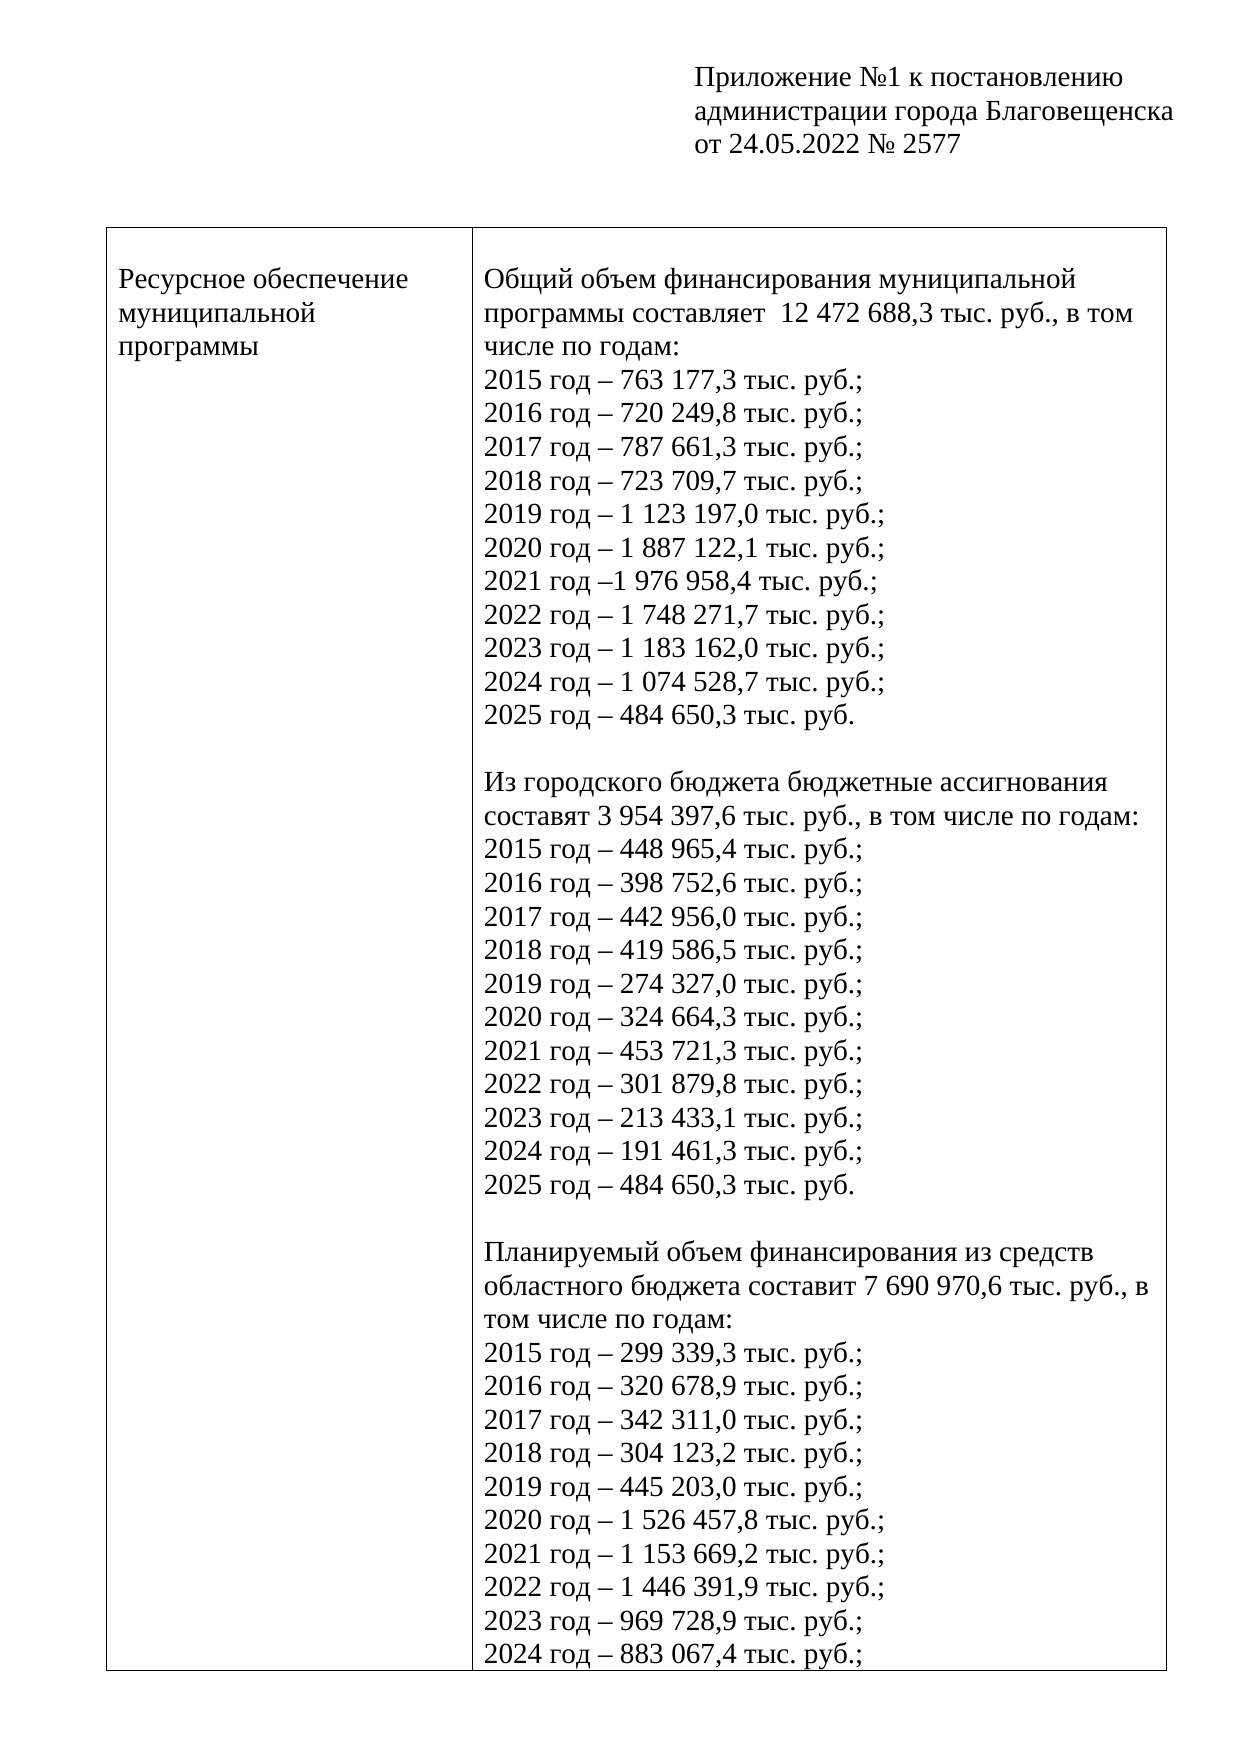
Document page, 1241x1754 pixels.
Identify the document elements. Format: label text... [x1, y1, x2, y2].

title администрации города Благовещенска [118, 93, 1181, 126]
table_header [107, 228, 472, 1670]
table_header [473, 228, 1166, 1670]
title Приложение №1 к постановлению [118, 59, 1181, 93]
title от 24.05.2022 № 2577 [118, 126, 1181, 160]
